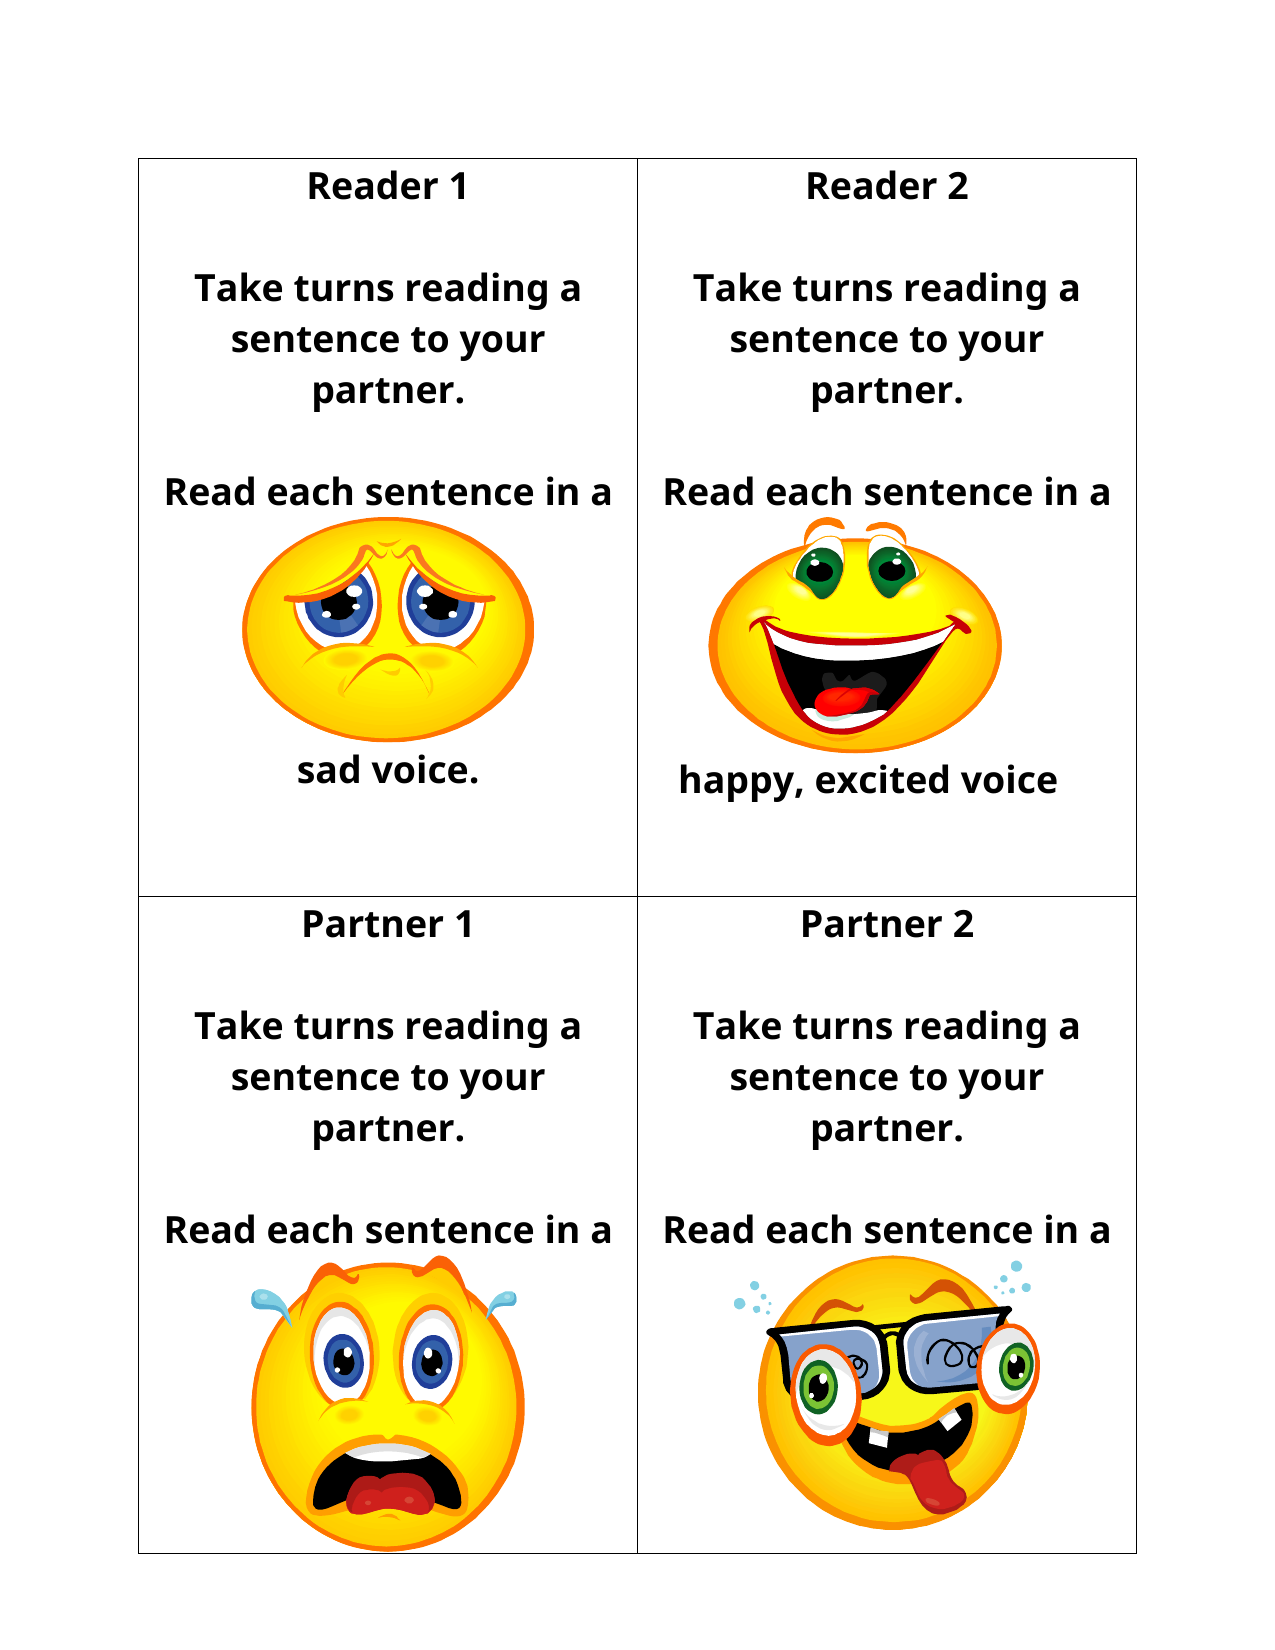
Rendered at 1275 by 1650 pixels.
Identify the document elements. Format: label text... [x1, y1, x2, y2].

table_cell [139, 897, 637, 1553]
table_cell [638, 897, 1136, 1553]
table_header Reader 2 Take turns reading a sentence to your partner. Read each sentence in a happy, excited voice [638, 159, 1136, 896]
table_header Reader 1 Take turns reading a sentence to your partner. Read each sentence in a sad voice. [139, 159, 637, 896]
